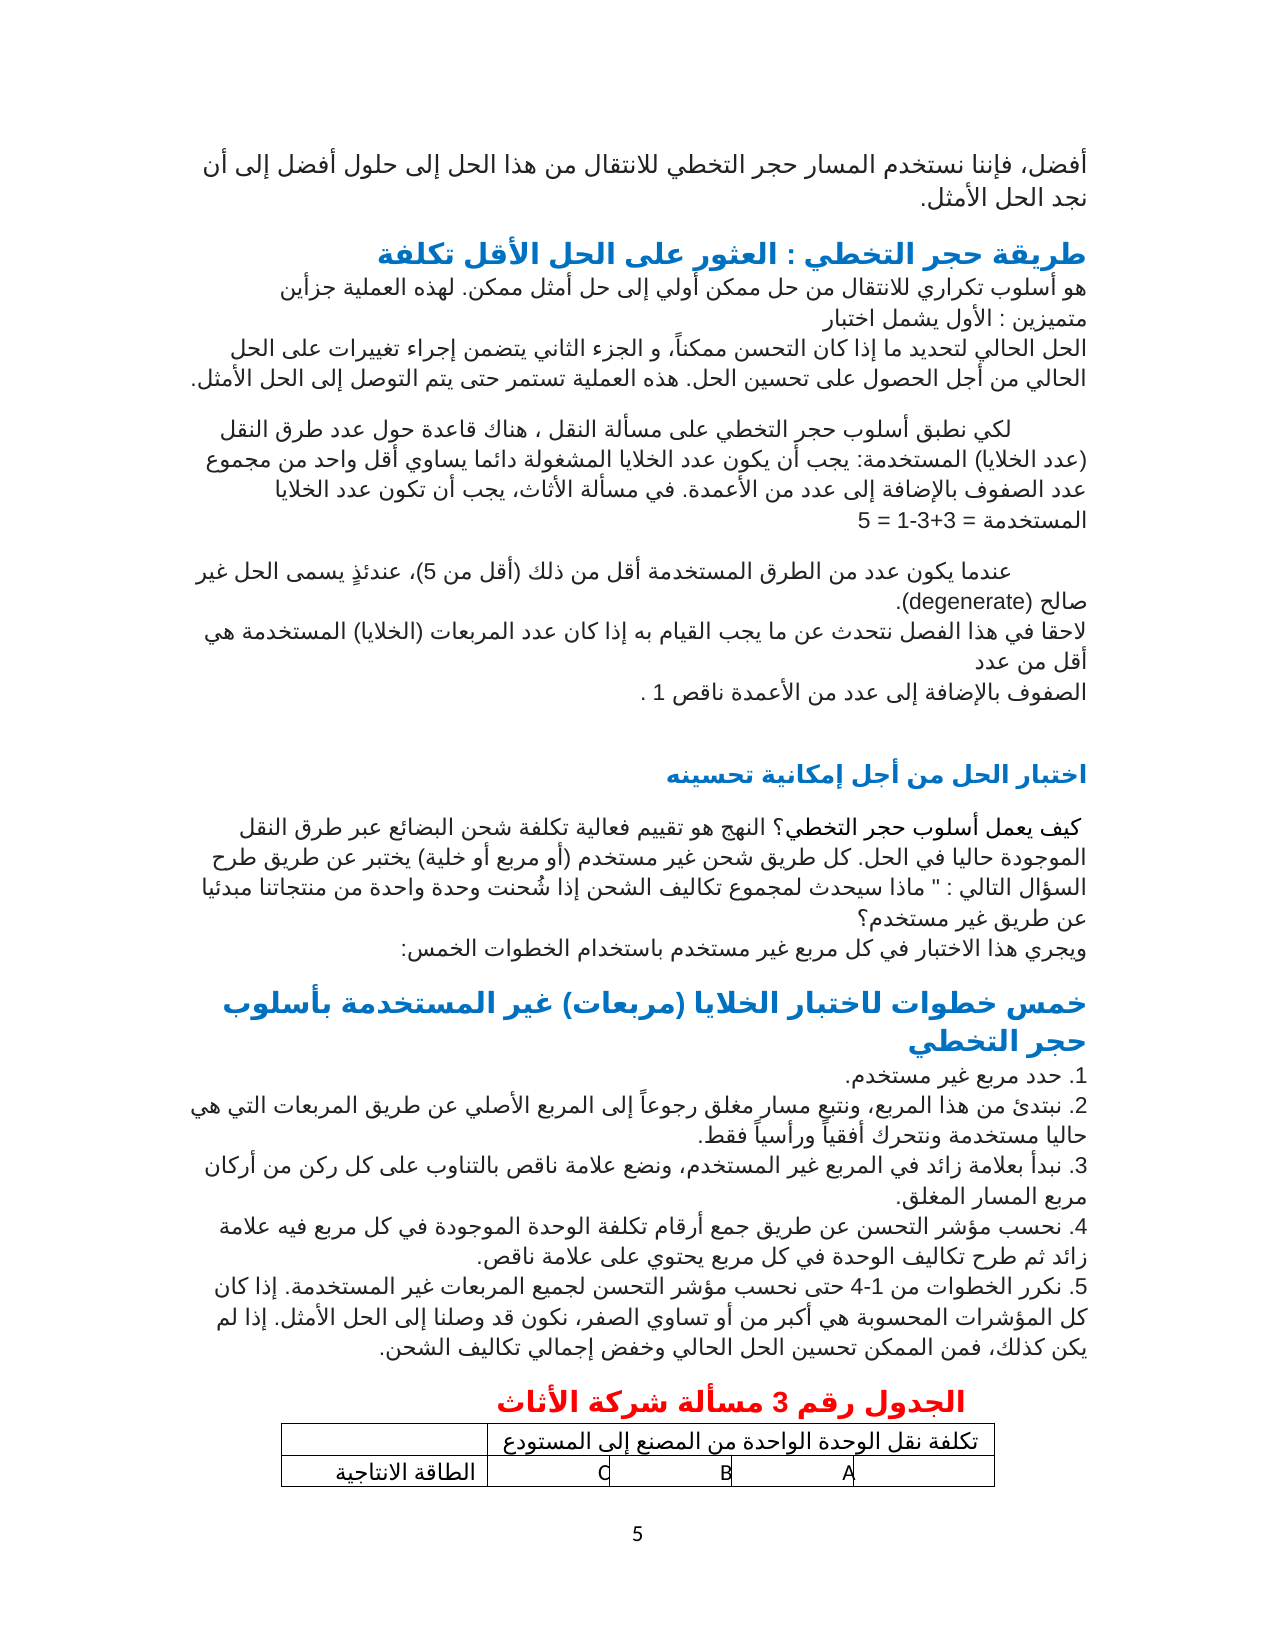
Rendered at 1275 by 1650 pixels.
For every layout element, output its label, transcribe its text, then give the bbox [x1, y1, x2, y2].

text طريقة حجر التخطي : العثور على الحل الأقل تكلفة هو أسلوب تكراري للانتقال من حل ممكن أولي إلى حل أمثل ممكن. لهذه العملية جزأين متميزين : الأول يشمل اختبار الحل الحالي لتحديد ما إذا كان التحسن ممكناً، و الجزء الثاني يتضمن إجراء تغييرات على الحل الحالي من أجل الحصول على تحسين الحل. هذه العملية تستمر حتى يتم التوصل إلى الحل الأمثل. [187, 237, 1087, 391]
table_cell Cالمستودع 3 [488, 1456, 609, 1486]
table_cell [854, 1456, 994, 1486]
table_cell Aالمستودع 1 [732, 1456, 853, 1486]
text خمس خطوات لاختبار الخلايا (مربعات) غير المستخدمة بأسلوب حجر التخطي 1. حدد مربع غير مستخدم. 2. نبتدئ من هذا المربع، ونتبع مسار مغلق رجوعاً إلى المربع الأصلي عن طريق المربعات التي هي حاليا مستخدمة ونتحرك أفقياً ورأسياً فقط. 3. نبدأ بعلامة زائد في المربع غير المستخدم، ونضع علامة ناقص بالتناوب على كل ركن من أركان مربع المسار المغلق. 4. نحسب مؤشر التحسن عن طريق جمع أرقام تكلفة الوحدة الموجودة في كل مربع فيه علامة زائد ثم طرح تكاليف الوحدة في كل مربع يحتوي على علامة ناقص. 5. نكرر الخطوات من 1-4 حتى نحسب مؤشر التحسن لجميع المربعات غير المستخدمة. إذا كان كل المؤشرات المحسوبة هي أكبر من أو تساوي الصفر، نكون قد وصلنا إلى الحل الأمثل. إذا لم يكن كذلك، فمن الممكن تحسين الحل الحالي وخفض إجمالي تكاليف الشحن. [187, 986, 1087, 1360]
text لكي نطبق أسلوب حجر التخطي على مسألة النقل ، هناك قاعدة حول عدد طرق النقل (عدد الخلايا) المستخدمة: يجب أن يكون عدد الخلايا المشغولة دائما يساوي أقل واحد من مجموع عدد الصفوف بالإضافة إلى عدد من الأعمدة. في مسألة الأثاث، يجب أن تكون عدد الخلايا المستخدمة = 3+3-1 = 5 [187, 416, 1087, 533]
text كيف يعمل أسلوب حجر التخطي؟ النهج هو تقييم فعالية تكلفة شحن البضائع عبر طرق النقل الموجودة حاليا في الحل. كل طريق شحن غير مستخدم (أو مربع أو خلية) يختبر عن طريق طرح السؤال التالي : " ماذا سيحدث لمجموع تكاليف الشحن إذا شُحنت وحدة واحدة من منتجاتنا مبدئيا عن طريق غير مستخدم؟ ويجري هذا الاختبار في كل مربع غير مستخدم باستخدام الخطوات الخمس: [187, 814, 1087, 961]
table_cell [282, 1456, 487, 1486]
text الجدول رقم 3 مسألة شركة الأثاث [187, 1385, 1087, 1418]
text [187, 150, 1087, 212]
table_cell Bالمستودع 2 [610, 1456, 731, 1486]
text عندما يكون عدد من الطرق المستخدمة أقل من ذلك (أقل من 5)، عندئذٍ يسمى الحل غير صالح (degenerate). لاحقا في هذا الفصل نتحدث عن ما يجب القيام به إذا كان عدد المربعات (الخلايا) المستخدمة هي أقل من عدد الصفوف بالإضافة إلى عدد من الأعمدة ناقص 1 . [187, 558, 1087, 705]
table_header [282, 1424, 487, 1454]
text اختبار الحل من أجل إمكانية تحسينه [187, 729, 1087, 789]
table_header تكلفة نقل الوحدة الواحدة من المصنع إلى المستودع [488, 1424, 994, 1454]
